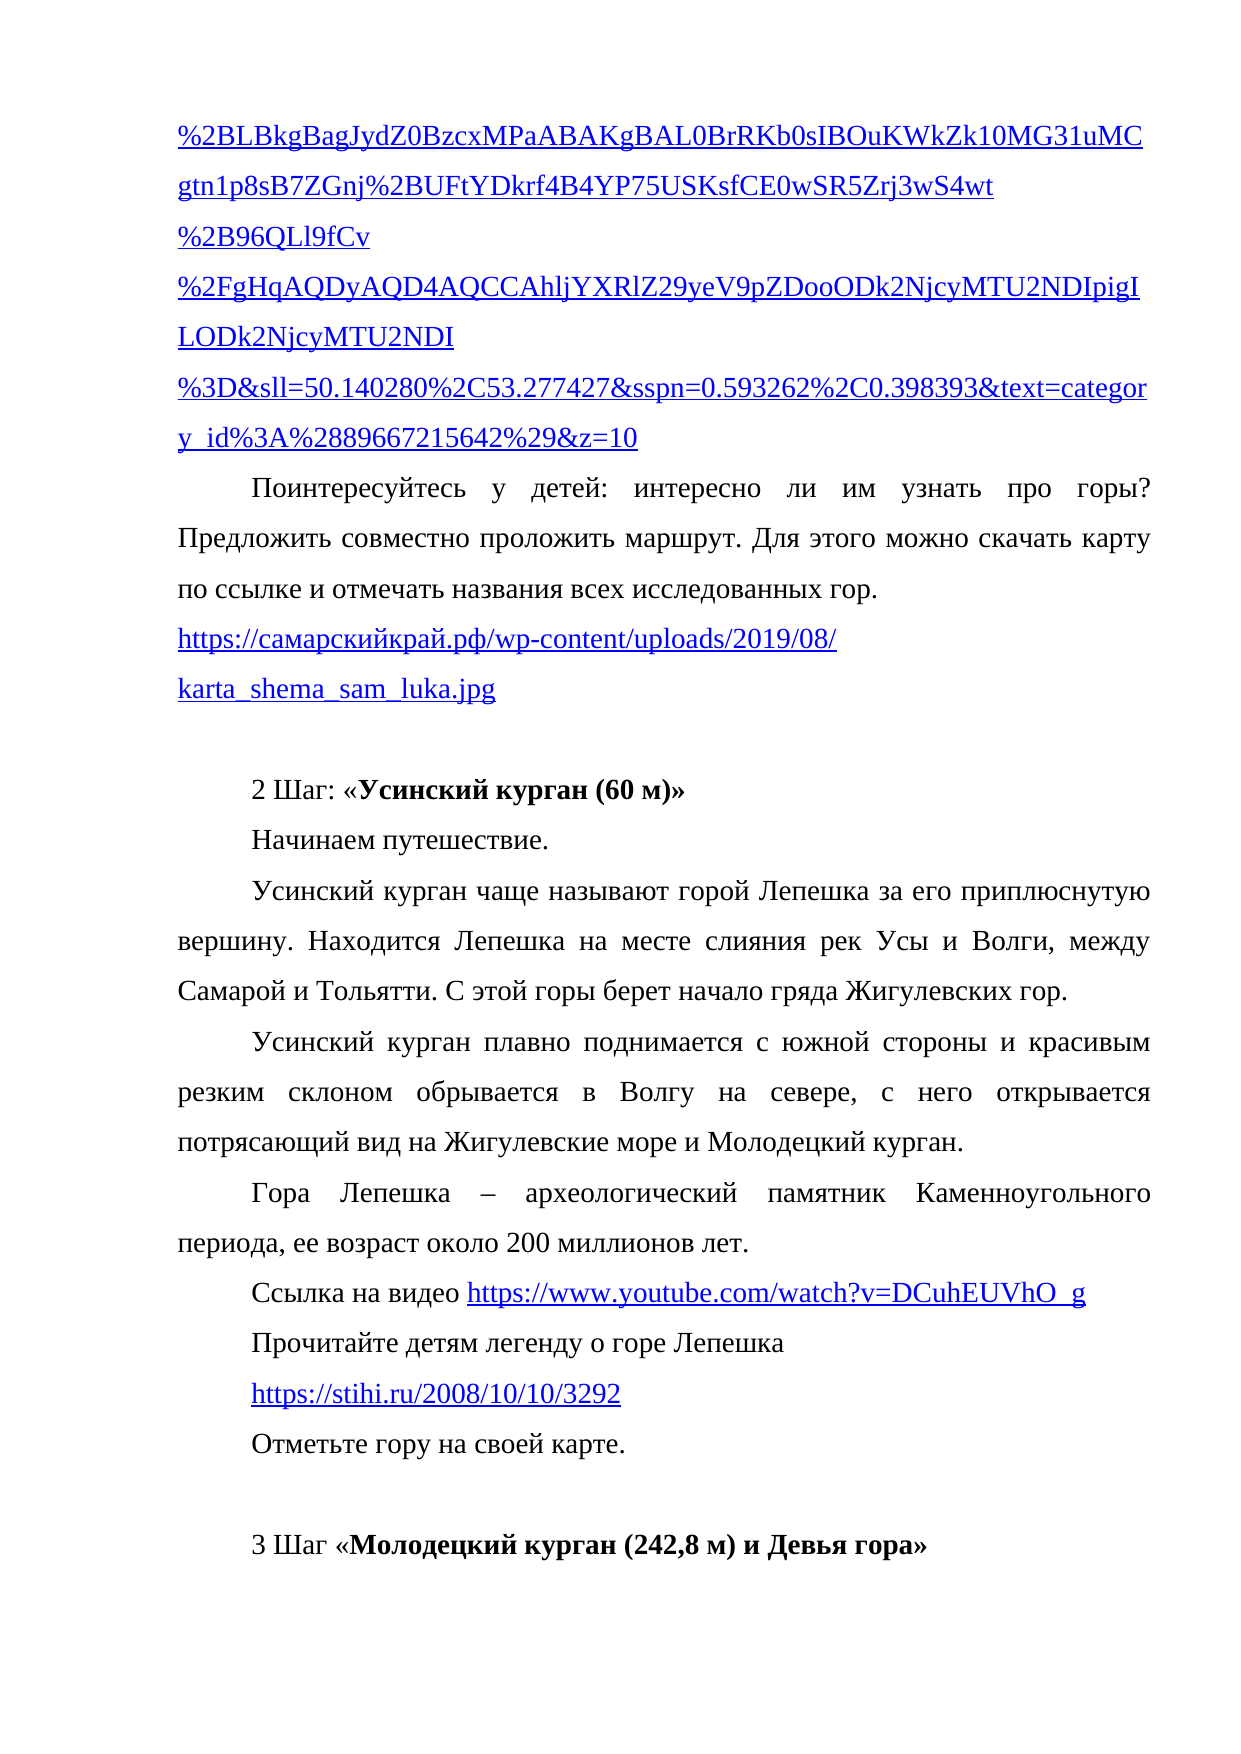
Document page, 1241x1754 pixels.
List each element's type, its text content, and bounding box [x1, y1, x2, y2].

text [177, 118, 1152, 453]
text Отметьте гору на своей карте. [177, 1426, 1152, 1460]
text 3 Шаг «Молодецкий курган (242,8 м) и Девья гора» [177, 1527, 1152, 1560]
text Начинаем путешествие. [177, 822, 1152, 856]
text Усинский курган чаще называют горой Лепешка за его приплюснутую вершину. Находится Лепешка на месте слияния рек Усы и Волги, между Самарой и Тольятти. С этой горы берет начало гряда Жигулевских гор. [177, 873, 1152, 1007]
text Прочитайте детям легенду о горе Лепешка [177, 1326, 1152, 1359]
text 2 Шаг: «Усинский курган (60 м)» [177, 772, 1152, 806]
text https://самарскийкрай.рф/wp-content/uploads/2019/08/karta_shema_sam_luka.jpg [177, 621, 1152, 705]
text Ссылка на видео https://www.youtube.com/watch?v=DCuhEUVhO_g [177, 1275, 1152, 1309]
text https://stihi.ru/2008/10/10/3292 [177, 1376, 1152, 1409]
text Гора Лепешка – археологический памятник Каменноугольного периода, ее возраст около 200 миллионов лет. [177, 1175, 1152, 1258]
text Поинтересуйтесь у детей: интересно ли им узнать про горы? Предложить совместно проложить маршрут. Для этого можно скачать карту по ссылке и отмечать названия всех исследованных гор. [177, 470, 1152, 604]
text Усинский курган плавно поднимается с южной стороны и красивым резким склоном обрывается в Волгу на севере, с него открывается потрясающий вид на Жигулевские море и Молодецкий курган. [177, 1024, 1152, 1158]
